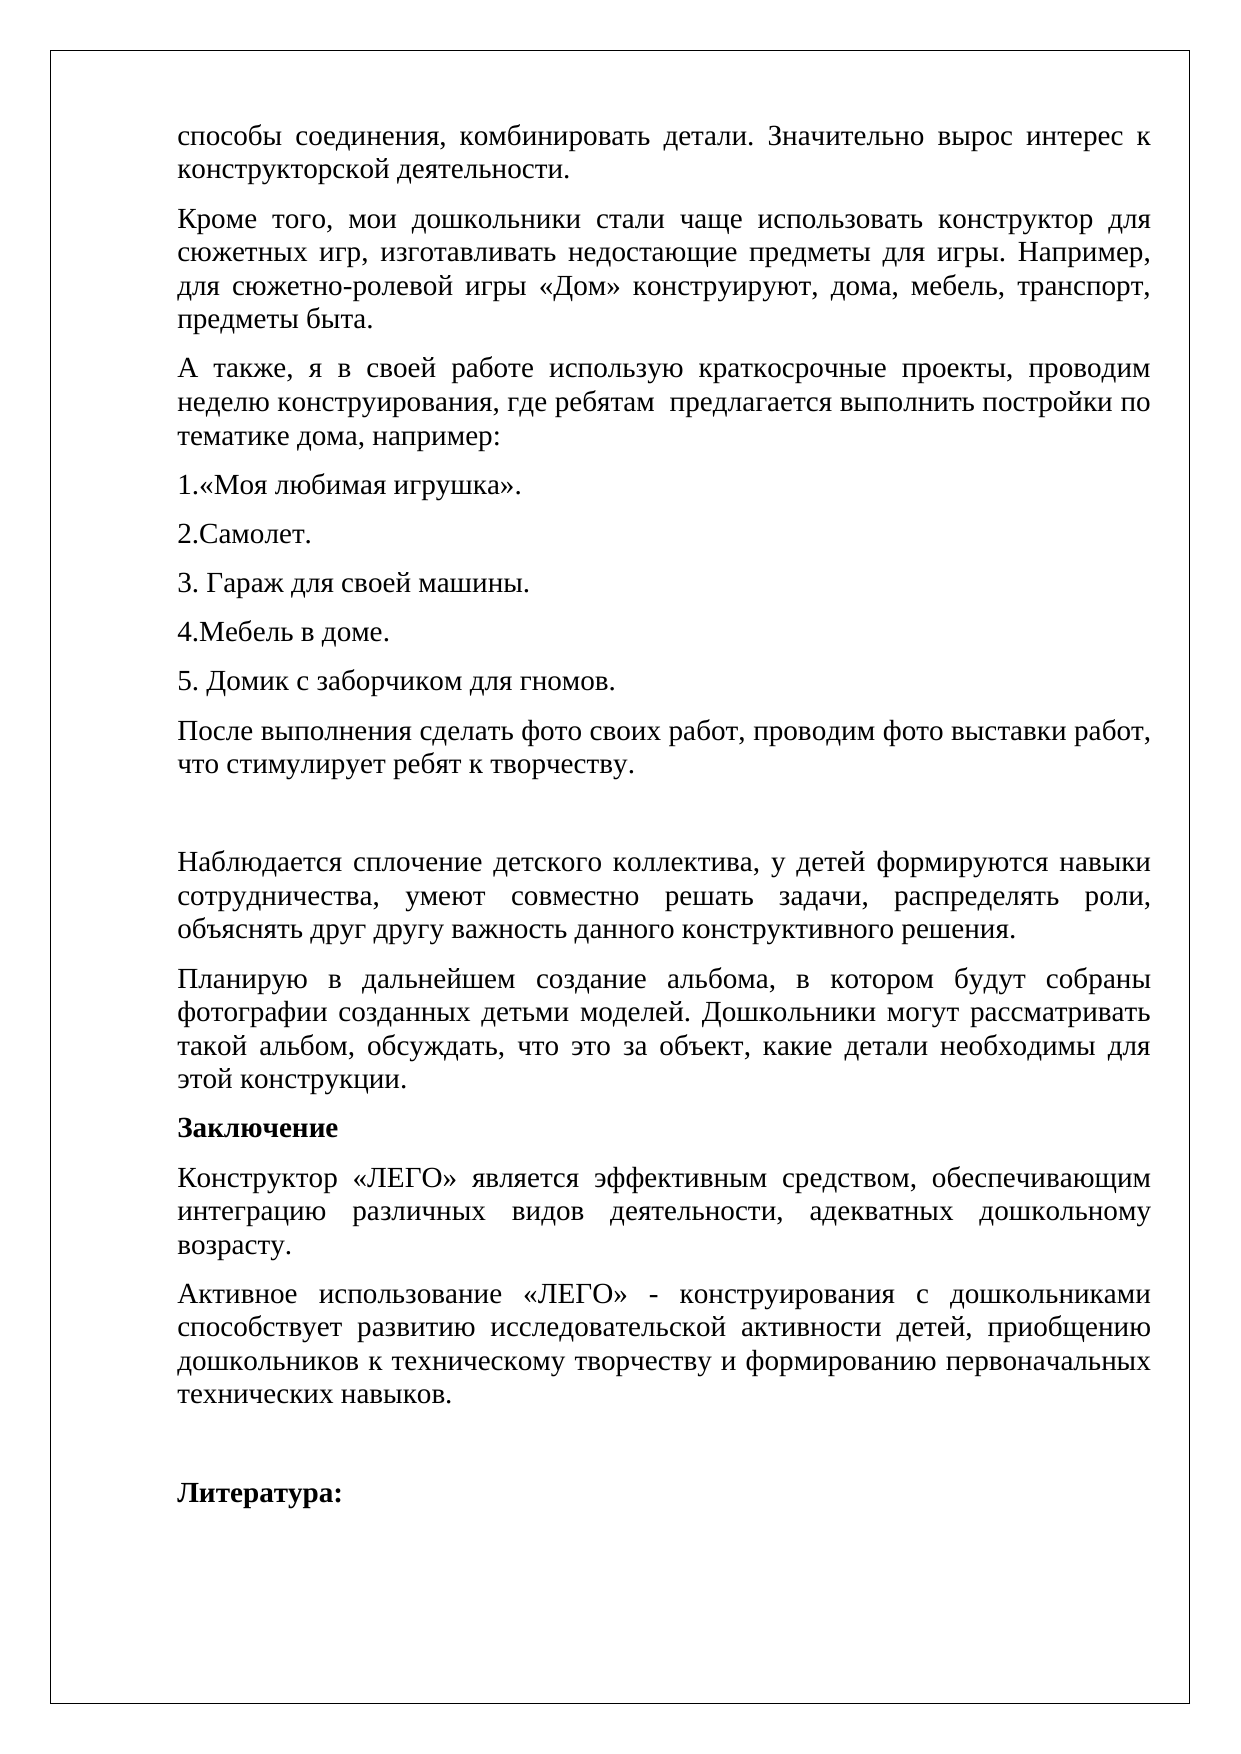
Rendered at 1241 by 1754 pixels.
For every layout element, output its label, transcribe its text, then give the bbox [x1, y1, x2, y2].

text 3. Гараж для своей машины. [177, 565, 1152, 599]
text Планирую в дальнейшем создание альбома, в котором будут собраны фотографии созданных детьми моделей. Дошкольники могут рассматривать такой альбом, обсуждать, что это за объект, какие детали необходимы для этой конструкции. [177, 961, 1152, 1095]
text Конструктор «ЛЕГО» является эффективным средством, обеспечивающим интеграцию различных видов деятельности, адекватных дошкольному возрасту. [177, 1160, 1152, 1260]
text Кроме того, мои дошкольники стали чаще использовать конструктор для сюжетных игр, изготавливать недостающие предметы для игры. Например, для сюжетно-ролевой игры «Дом» конструируют, дома, мебель, транспорт, предметы быта. [177, 201, 1152, 335]
text 5. Домик с заборчиком для гномов. [177, 663, 1152, 697]
text После выполнения сделать фото своих работ, проводим фото выставки работ, что стимулирует ребят к творчеству. [177, 713, 1152, 780]
text 2.Самолет. [177, 516, 1152, 549]
text Активное использование «ЛЕГО» - конструирования с дошкольниками способствует развитию исследовательской активности детей, приобщению дошкольников к техническому творчеству и формированию первоначальных технических навыков. [177, 1276, 1152, 1410]
text 1.«Моя любимая игрушка». [177, 467, 1152, 500]
text Наблюдается сплочение детского коллектива, у детей формируются навыки сотрудничества, умеют совместно решать задачи, распределять роли, объяснять друг другу важность данного конструктивного решения. [177, 844, 1152, 945]
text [177, 118, 1152, 185]
text Заключение [177, 1111, 1152, 1144]
text Литература: [177, 1475, 1152, 1508]
text А также, я в своей работе использую краткосрочные проекты, проводим неделю конструирования, где ребятам предлагается выполнить постройки по тематике дома, например: [177, 351, 1152, 451]
text 4.Мебель в доме. [177, 614, 1152, 648]
